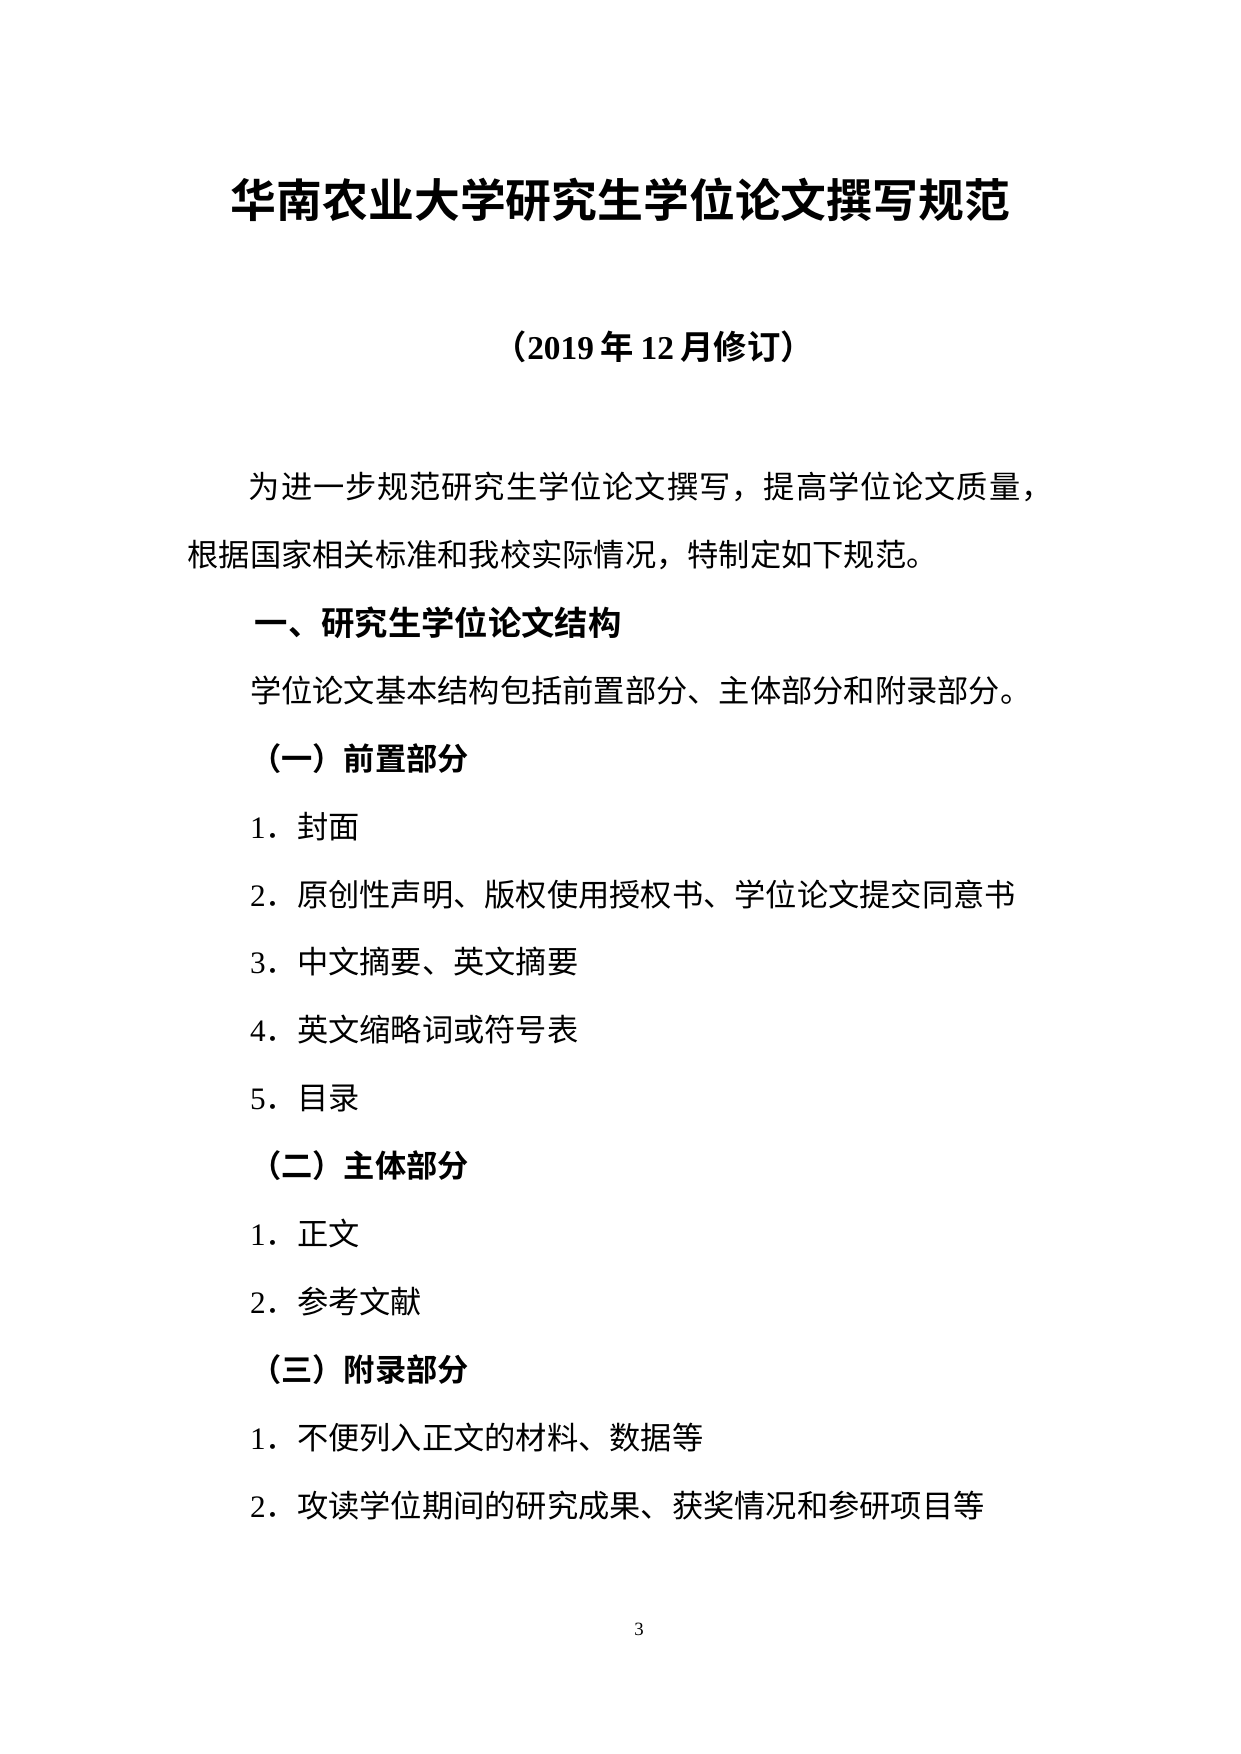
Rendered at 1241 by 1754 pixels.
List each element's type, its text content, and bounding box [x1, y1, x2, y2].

text （2019年12月修订） [187, 311, 1053, 378]
text （一）前置部分 [187, 723, 1053, 791]
text 1．封面 [187, 791, 1053, 858]
text 2．攻读学位期间的研究成果、获奖情况和参研项目等 [187, 1470, 1053, 1538]
text 5．目录 [187, 1062, 1053, 1130]
text 1．正文 [187, 1198, 1053, 1266]
text 学位论文基本结构包括前置部分、主体部分和附录部分。 [187, 655, 1053, 723]
text 2．原创性声明、版权使用授权书、学位论文提交同意书 [187, 858, 1053, 926]
text 2．参考文献 [187, 1266, 1053, 1334]
text 为进一步规范研究生学位论文撰写，提高学位论文质量，根据国家相关标准和我校实际情况，特制定如下规范。 [187, 451, 1053, 587]
text 4．英文缩略词或符号表 [187, 994, 1053, 1062]
text 一、研究生学位论文结构 [187, 587, 1053, 655]
text （二）主体部分 [187, 1130, 1053, 1198]
text 1．不便列入正文的材料、数据等 [187, 1402, 1053, 1470]
subtitle 华南农业大学研究生学位论文撰写规范 [187, 164, 1053, 232]
text 3．中文摘要、英文摘要 [187, 926, 1053, 994]
text （三）附录部分 [187, 1334, 1053, 1402]
